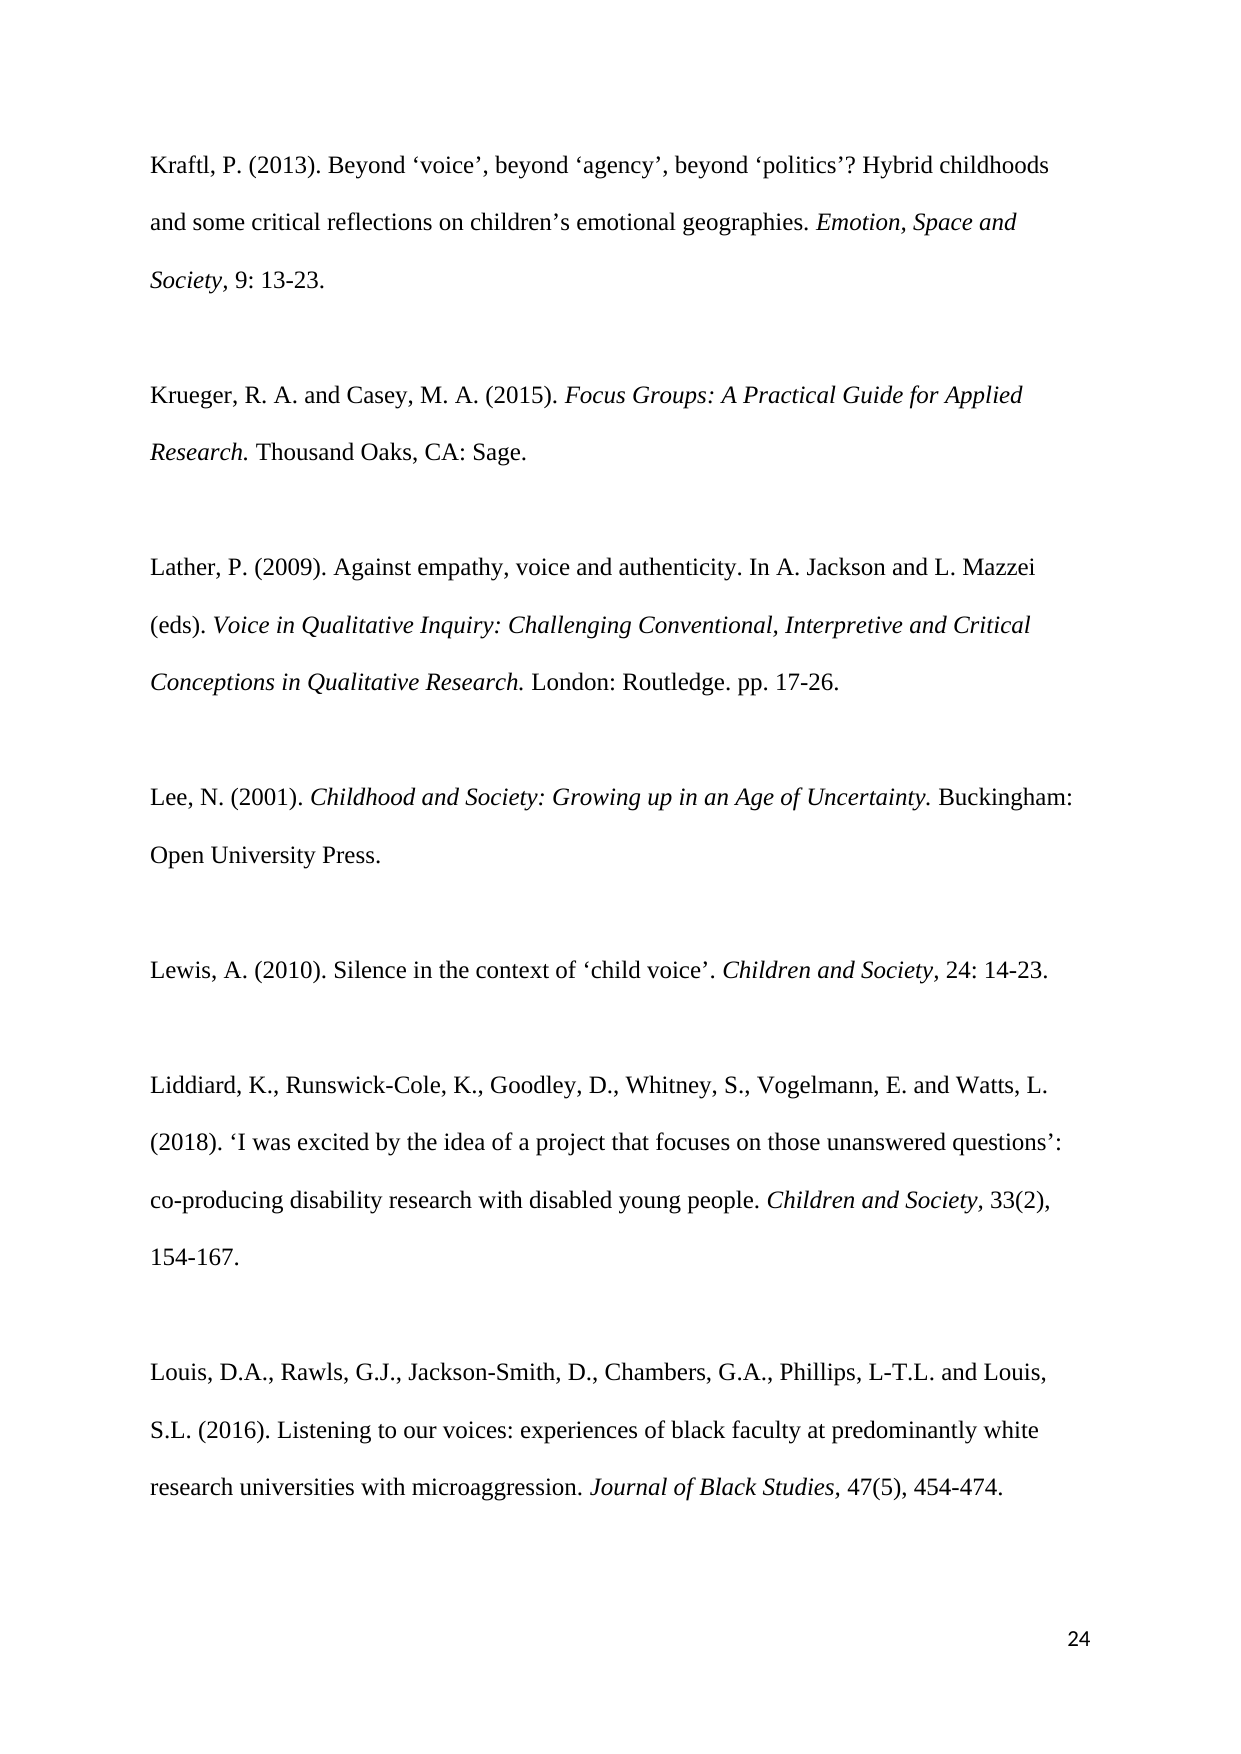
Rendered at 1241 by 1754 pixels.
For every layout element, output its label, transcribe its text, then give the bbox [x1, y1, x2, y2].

text Lee, N. (2001). Childhood and Society: Growing up in an Age of Uncertainty. Buckingham: Open University Press. [150, 782, 1090, 869]
text Liddiard, K., Runswick-Cole, K., Goodley, D., Whitney, S., Vogelmann, E. and Watts, L. (2018). ‘I was excited by the idea of a project that focuses on those unanswered questions’: co-producing disability research with disabled young people. Children and Society, 33(2), 154-167. [150, 1070, 1090, 1271]
text Louis, D.A., Rawls, G.J., Jackson-Smith, D., Chambers, G.A., Phillips, L-T.L. and Louis, S.L. (2016). Listening to our voices: experiences of black faculty at predominantly white research universities with microaggression. Journal of Black Studies, 47(5), 454-474. [150, 1357, 1090, 1501]
text Krueger, R. A. and Casey, M. A. (2015). Focus Groups: A Practical Guide for Applied Research. Thousand Oaks, CA: Sage. [150, 380, 1090, 466]
text Lewis, A. (2010). Silence in the context of ‘child voice’. Children and Society, 24: 14-23. [150, 955, 1090, 984]
text Lather, P. (2009). Against empathy, voice and authenticity. In A. Jackson and L. Mazzei (eds). Voice in Qualitative Inquiry: Challenging Conventional, Interpretive and Critical Conceptions in Qualitative Research. London: Routledge. pp. 17-26. [150, 552, 1090, 696]
text Kraftl, P. (2013). Beyond ‘voice’, beyond ‘agency’, beyond ‘politics’? Hybrid childhoods and some critical reflections on children’s emotional geographies. Emotion, Space and Society, 9: 13-23. [150, 150, 1090, 294]
